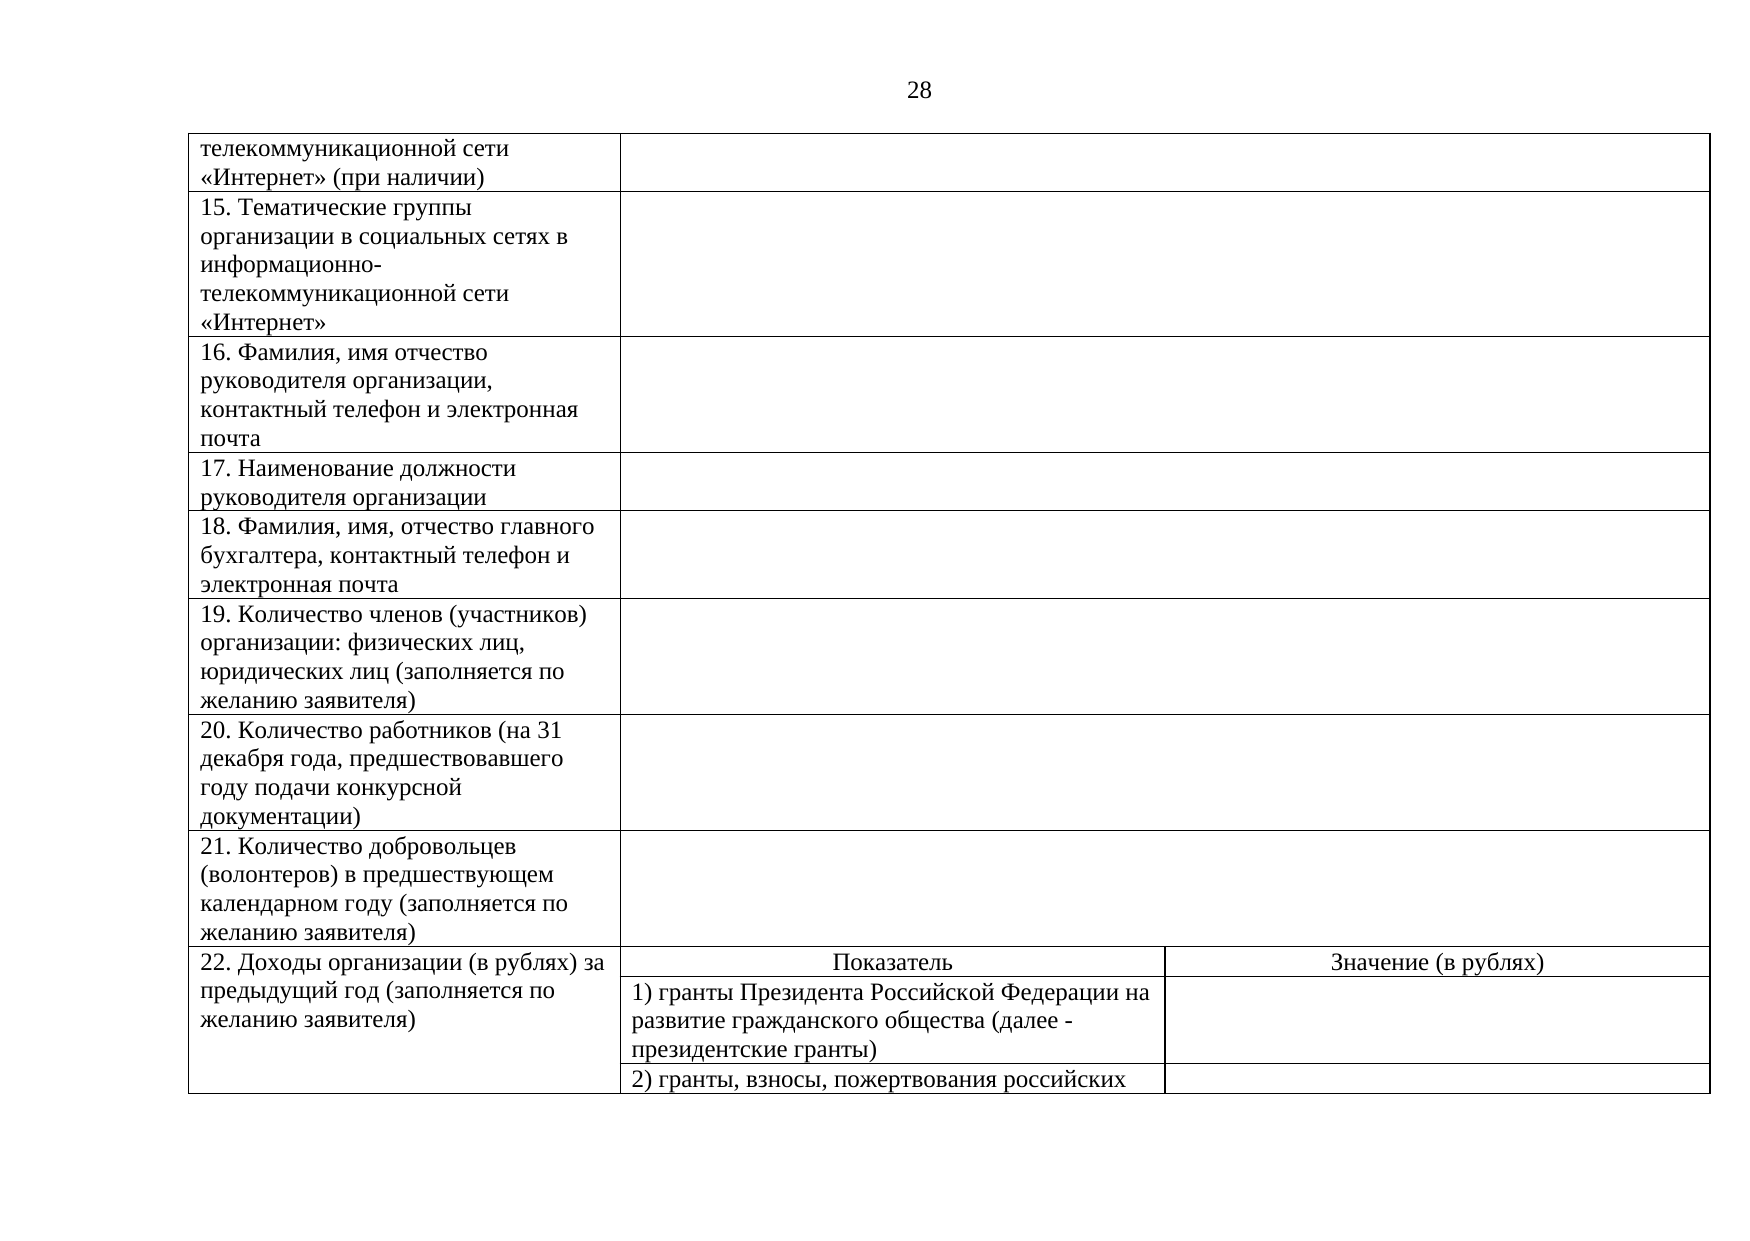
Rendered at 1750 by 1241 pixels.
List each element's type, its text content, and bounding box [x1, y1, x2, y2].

table_cell [621, 715, 1709, 830]
table_cell 18. Фамилия, имя, отчество главного бухгалтера, контактный телефон и электронная почта [189, 511, 620, 598]
table_cell [621, 337, 1709, 452]
table_cell 20. Количество работников (на 31 декабря года, предшествовавшего году подачи конкурсной документации) [189, 715, 620, 830]
table_cell 17. Наименование должности руководителя организации [189, 453, 620, 510]
table_cell Значение (в рублях) [1166, 947, 1709, 976]
table_cell 21. Количество добровольцев (волонтеров) в предшествующем календарном году (заполняется по желанию заявителя) [189, 831, 620, 946]
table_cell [189, 134, 620, 191]
table_cell [621, 831, 1709, 946]
table_cell Показатель [621, 947, 1164, 976]
table_cell 16. Фамилия, имя отчество руководителя организации, контактный телефон и электронная почта [189, 337, 620, 452]
table_cell 19. Количество членов (участников) организации: физических лиц, юридических лиц (заполняется по желанию заявителя) [189, 599, 620, 714]
table_cell 22. Доходы организации (в рублях) за предыдущий год (заполняется по желанию заявителя) [189, 947, 620, 1093]
table_cell [1166, 1064, 1709, 1093]
table_cell 1) гранты Президента Российской Федерации на развитие гражданского общества (далее - президентские гранты) [621, 977, 1164, 1063]
table_cell [621, 192, 1709, 336]
table_cell [621, 511, 1709, 598]
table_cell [621, 1064, 1164, 1093]
table_cell 15. Тематические группы организации в социальных сетях в информационно-телекоммуникационной сети «Интернет» [189, 192, 620, 336]
table_cell [621, 453, 1709, 510]
table_cell [621, 599, 1709, 714]
table_cell [621, 134, 1709, 191]
table_cell [1166, 977, 1709, 1063]
